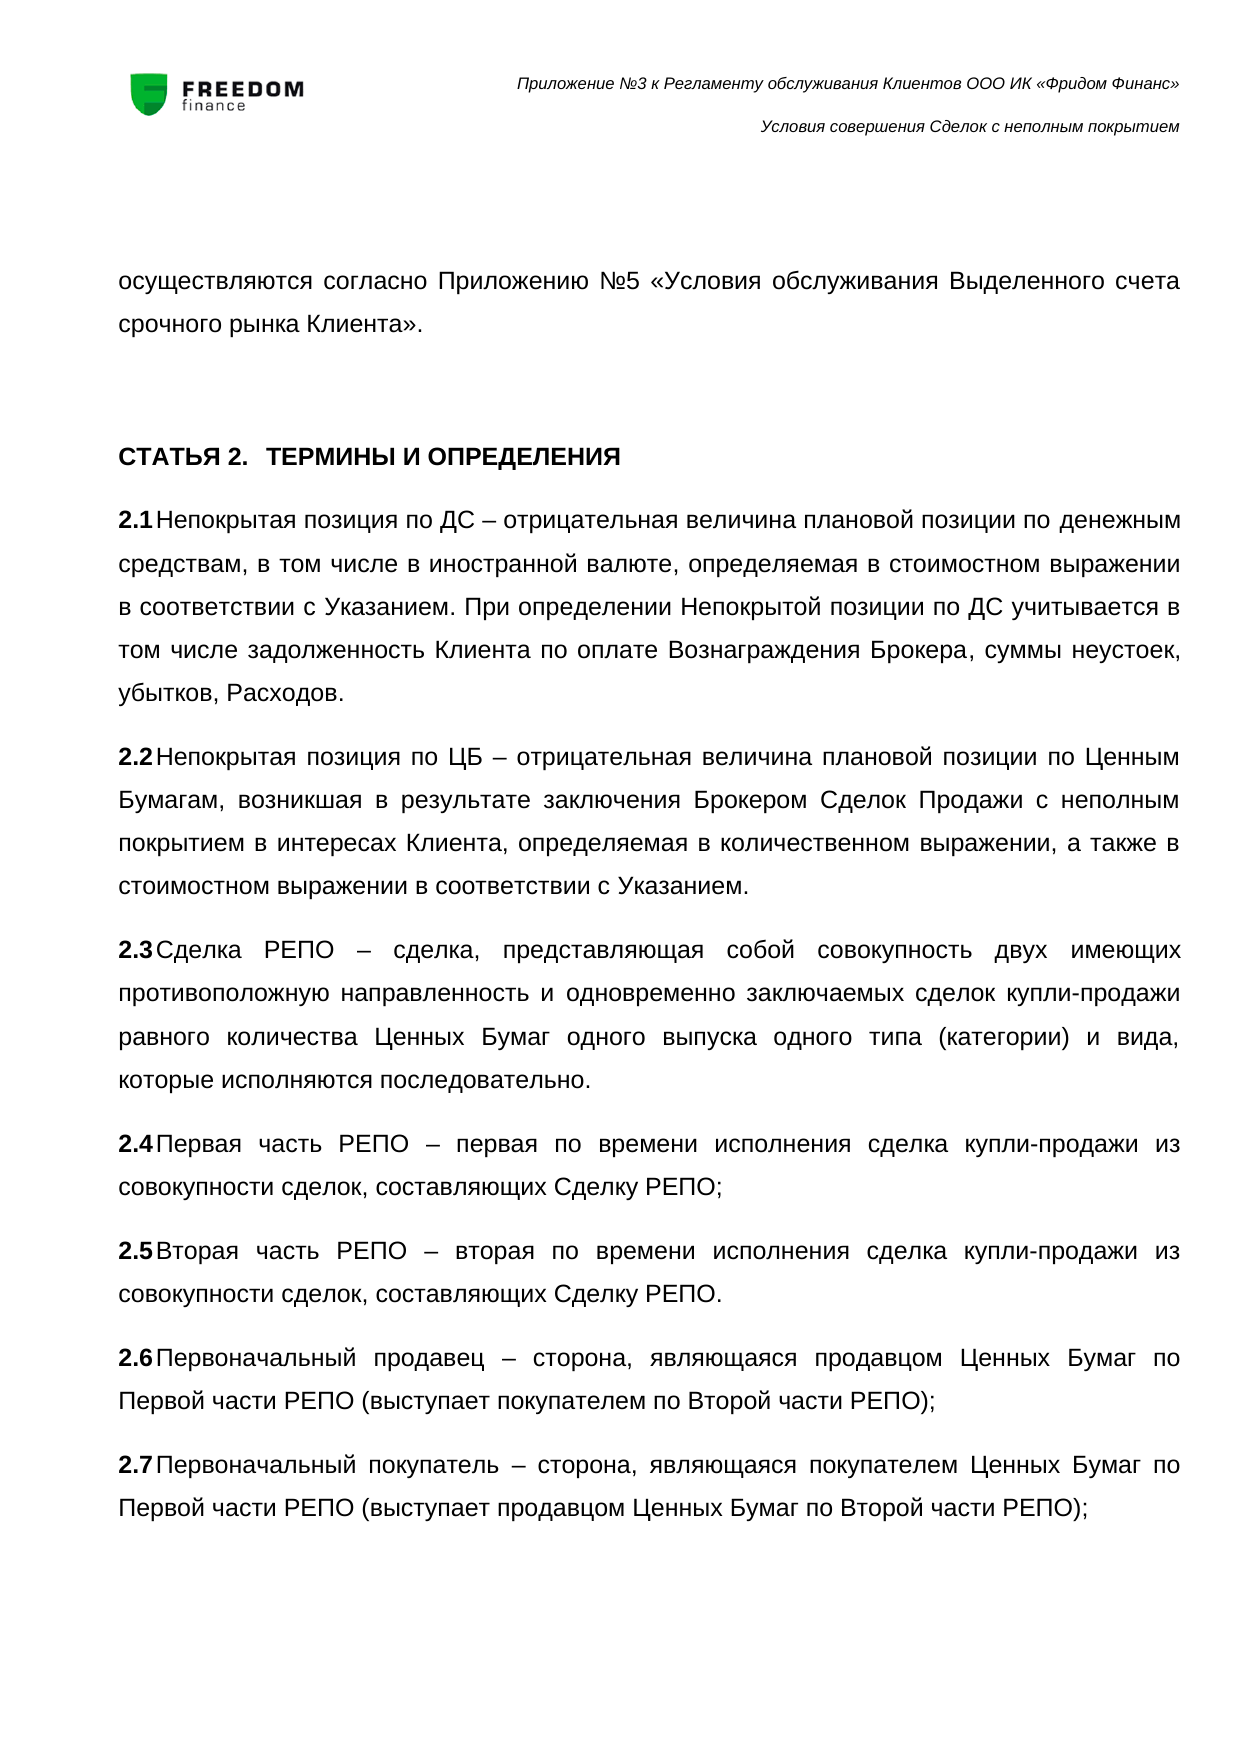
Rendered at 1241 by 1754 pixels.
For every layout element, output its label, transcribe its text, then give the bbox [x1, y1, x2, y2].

text Непокрытая позиция по ЦБ – отрицательная величина плановой позиции по Ценным Бумагам, возникшая в результате заключения Брокером Сделок Продажи с неполным покрытием в интересах Клиента, определяемая в количественном выражении, а также в стоимостном выражении в соответствии с Указанием. [118, 742, 1181, 900]
text Вторая часть РЕПО – вторая по времени исполнения сделка купли-продажи из совокупности сделок, составляющих Сделку РЕПО. [118, 1236, 1181, 1307]
text Первая часть РЕПО – первая по времени исполнения сделка купли-продажи из совокупности сделок, составляющих Сделку РЕПО; [118, 1128, 1181, 1200]
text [118, 266, 1181, 338]
text Сделка РЕПО – сделка, представляющая собой совокупность двух имеющих противоположную направленность и одновременно заключаемых сделок купли-продажи равного количества Ценных Бумаг одного выпуска одного типа (категории) и вида, которые исполняются последовательно. [118, 935, 1181, 1093]
text Термины и определения [118, 441, 1181, 470]
text Первоначальный покупатель – сторона, являющаяся покупателем Ценных Бумаг по Первой части РЕПО (выступает продавцом Ценных Бумаг по Второй части РЕПО); [118, 1450, 1181, 1522]
text Первоначальный продавец – сторона, являющаяся продавцом Ценных Бумаг по Первой части РЕПО (выступает покупателем по Второй части РЕПО); [118, 1343, 1181, 1414]
picture [129, 73, 307, 116]
text Непокрытая позиция по ДС – отрицательная величина плановой позиции по денежным средствам, в том числе в иностранной валюте, определяемая в стоимостном выражении в соответствии с Указанием. При определении Непокрытой позиции по ДС учитывается в том числе задолженность Клиента по оплате Вознаграждения Брокера, суммы неустоек, убытков, Расходов. [118, 505, 1181, 707]
